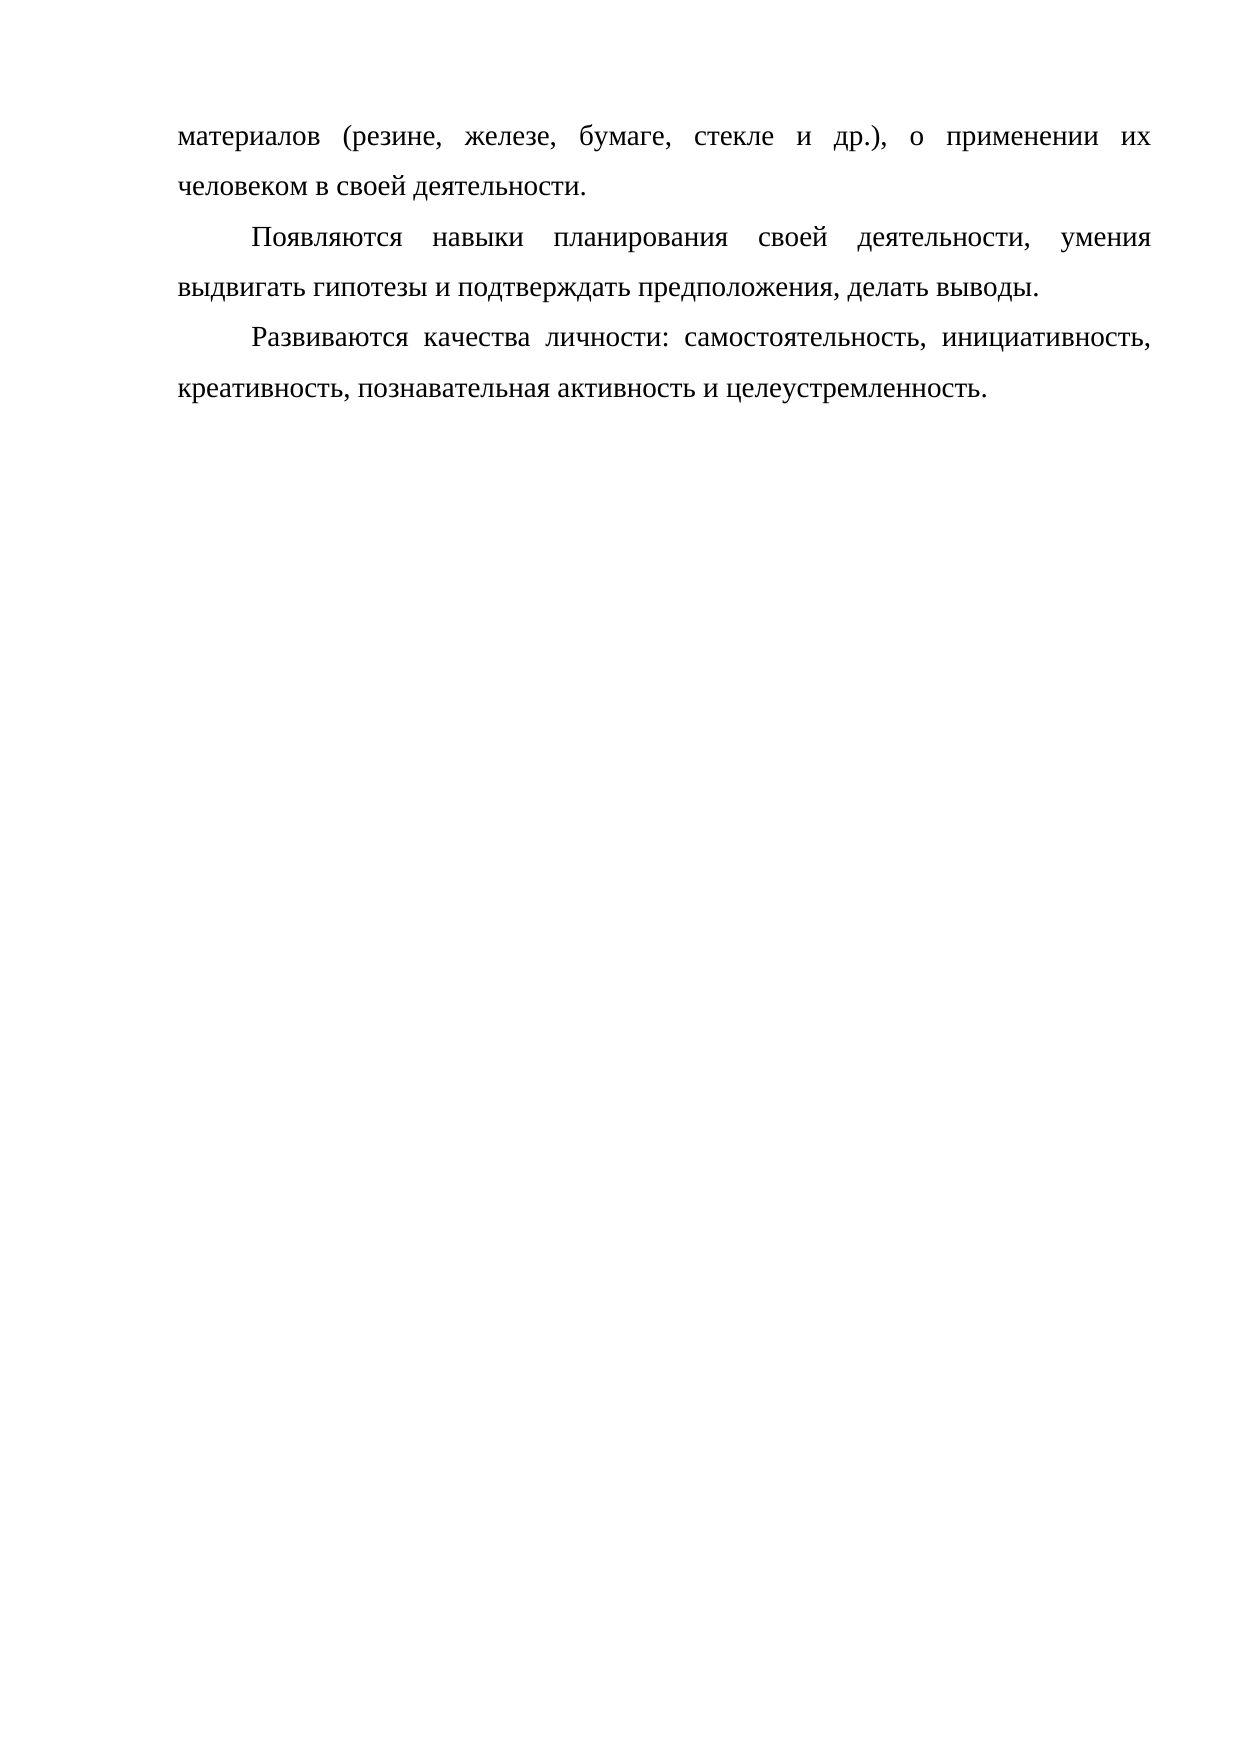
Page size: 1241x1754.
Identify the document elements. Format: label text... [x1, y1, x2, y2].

text Появляются навыки планирования своей деятельности, умения выдвигать гипотезы и подтверждать предположения, делать выводы. [177, 219, 1152, 303]
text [177, 118, 1152, 202]
text Развиваются качества личности: самостоятельность, инициативность, креативность, познавательная активность и целеустремленность. [177, 319, 1152, 403]
